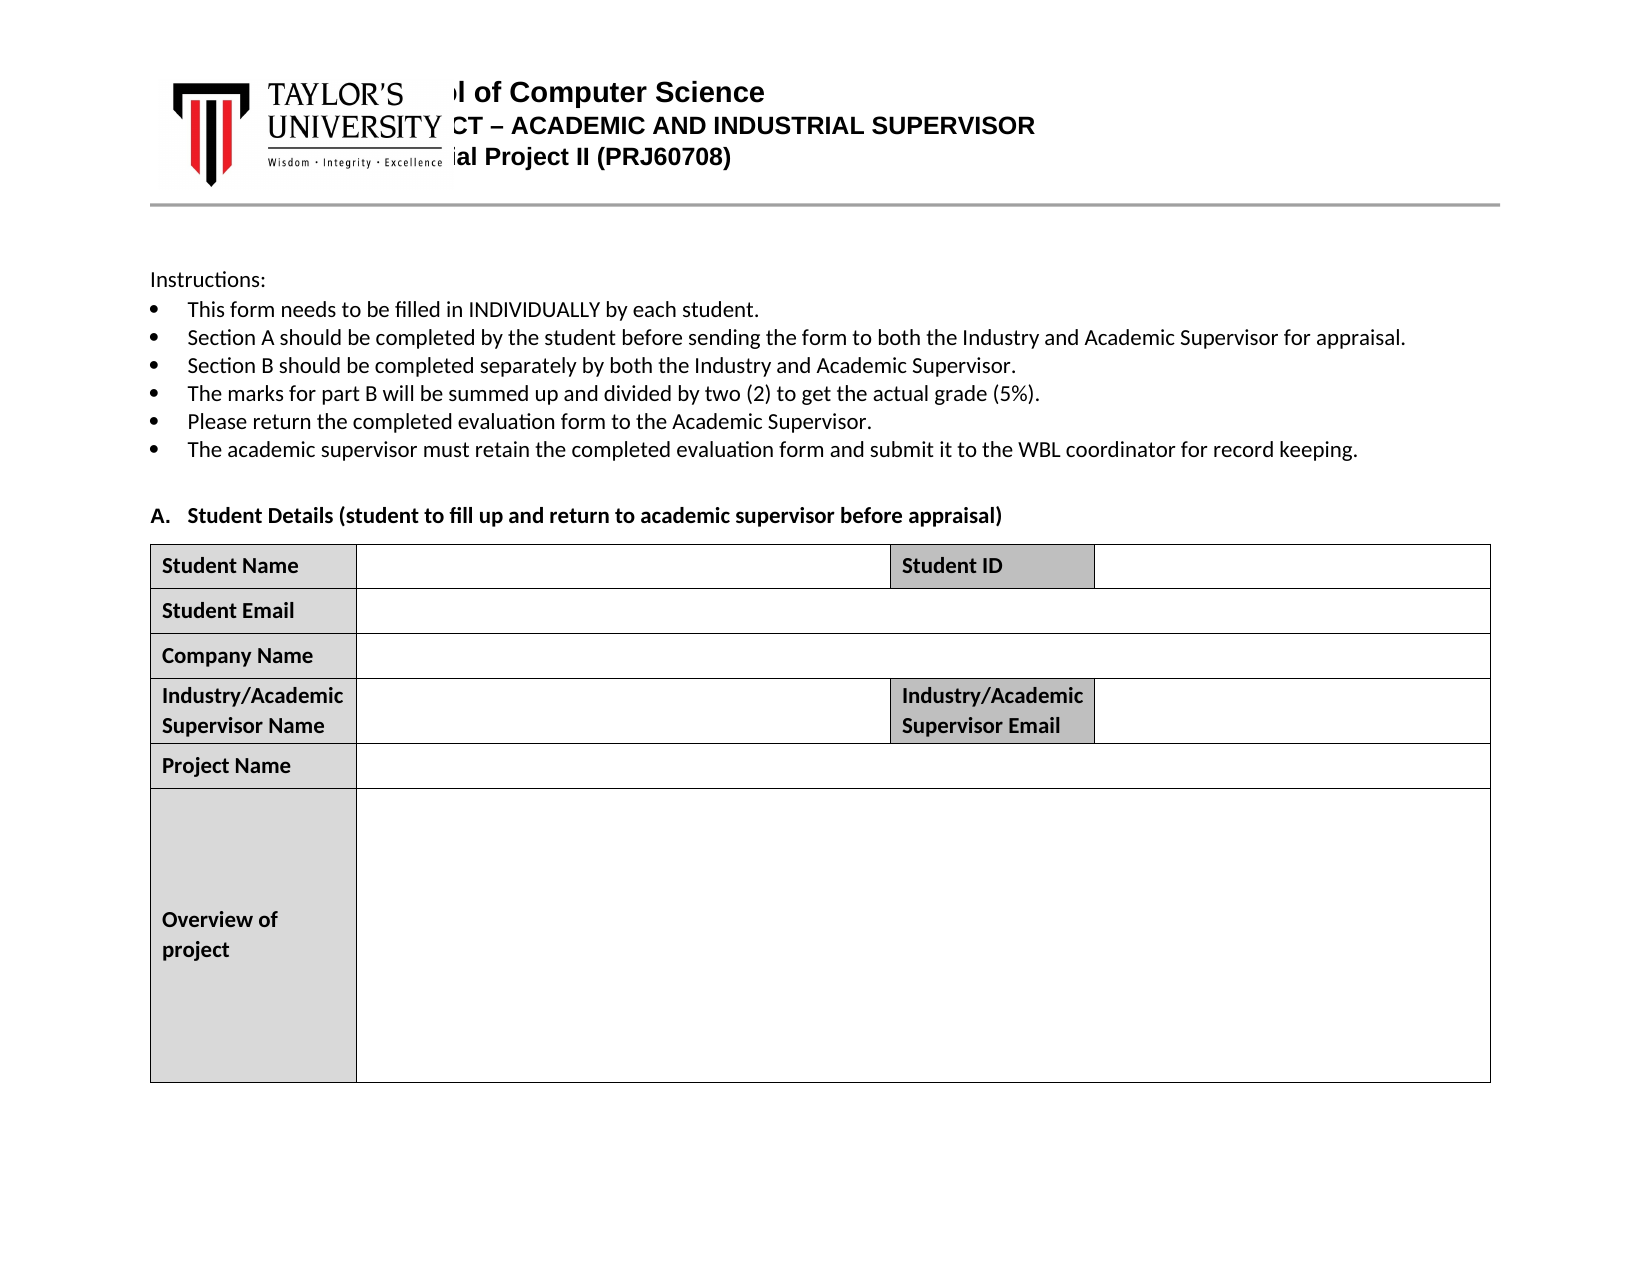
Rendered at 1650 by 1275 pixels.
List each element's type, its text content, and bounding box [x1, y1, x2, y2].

table_header [357, 545, 890, 588]
list This form needs to be filled in INDIVIDUALLY by each student. [150, 295, 1500, 323]
table_cell Project Name [151, 744, 356, 788]
table_header Student ID [891, 545, 1094, 588]
table_cell Overview of project [151, 789, 356, 1082]
table_cell [1095, 679, 1490, 743]
list The academic supervisor must retain the completed evaluation form and submit it to the WBL coordinator for record keeping. [150, 435, 1500, 463]
text Instructions: [150, 265, 1500, 293]
table_header [1095, 545, 1490, 588]
list Student Details (student to fill up and return to academic supervisor before appraisal) [150, 501, 1500, 529]
table_header Student Name [151, 545, 356, 588]
picture [157, 79, 454, 189]
table_cell Student Email [151, 589, 356, 633]
table_cell [357, 634, 1490, 678]
table_cell Industry/Academic Supervisor Name [151, 679, 356, 743]
list Please return the completed evaluation form to the Academic Supervisor. [150, 407, 1500, 435]
list Section A should be completed by the student before sending the form to both the Industry and Academic Supervisor for appraisal. [150, 323, 1500, 351]
list Section B should be completed separately by both the Industry and Academic Supervisor. [150, 351, 1500, 379]
table_cell Industry/Academic Supervisor Email [891, 679, 1094, 743]
table_cell [357, 679, 890, 743]
list The marks for part B will be summed up and divided by two (2) to get the actual grade (5%). [150, 379, 1500, 407]
table_cell [357, 589, 1490, 633]
table_cell [357, 744, 1490, 788]
table_cell [357, 789, 1490, 1082]
table_cell Company Name [151, 634, 356, 678]
